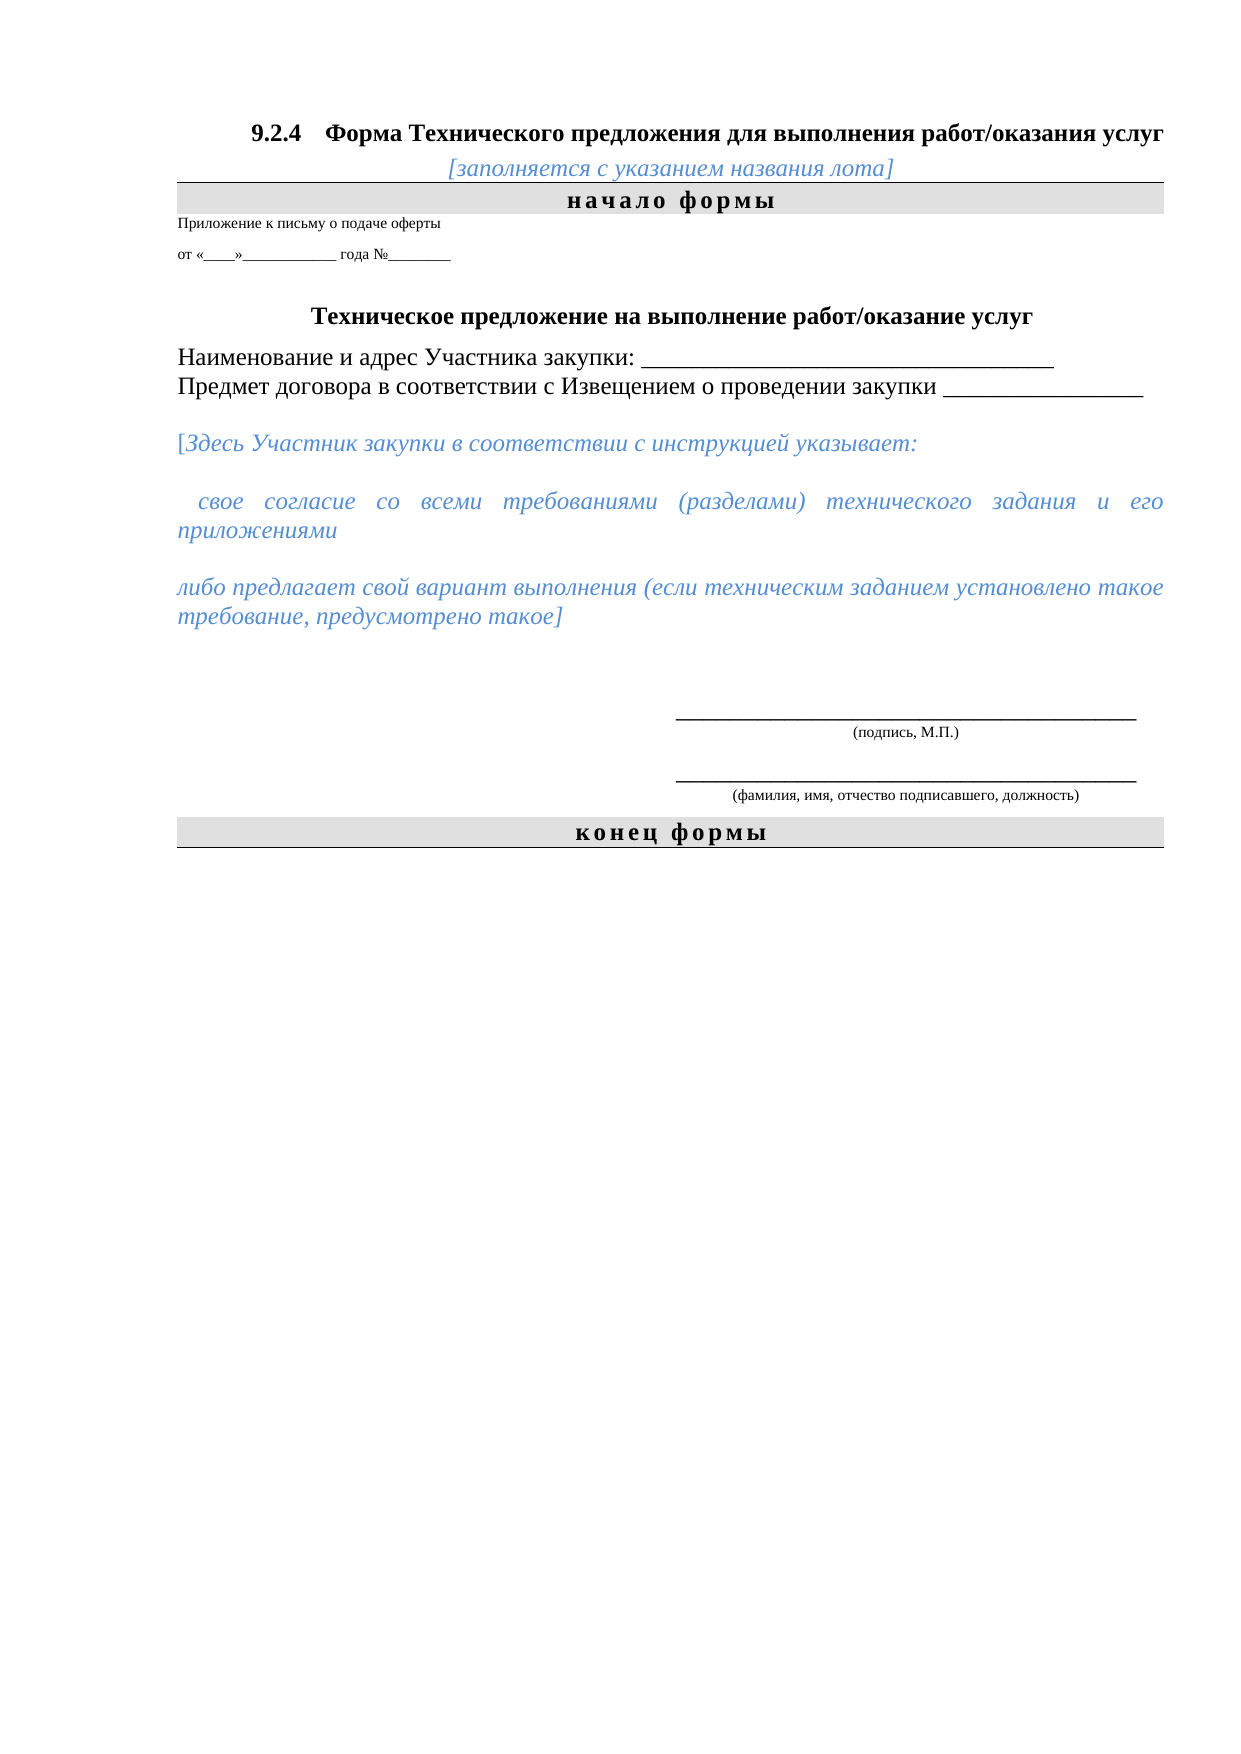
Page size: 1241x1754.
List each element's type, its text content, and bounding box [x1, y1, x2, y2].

text конец формы [177, 823, 1164, 854]
table_cell __________________________________ (фамилия, имя, отчество подписавшего, должность) [665, 761, 1147, 823]
text Наименование и адрес Участника закупки: _________________________________ [177, 348, 1167, 377]
text Приложение к письму о подаче оферты от «____»____________ года №________ [177, 220, 1167, 282]
text начало формы [177, 189, 1164, 220]
text Предмет договора в соответствии с Извещением о проведении закупки ________________ [177, 377, 1167, 406]
text [Здесь Участник закупки в соответствии с инструкцией указывает: [177, 435, 1167, 463]
text свое согласие со всеми требованиями (разделами) технического задания и его приложениями [177, 492, 1167, 550]
list Форма Технического предложения для выполнения работ/оказания услуг [177, 124, 1167, 153]
text либо предлагает свой вариант выполнения (если техническим заданием установлено такое требование, предусмотрено такое] [177, 578, 1167, 636]
text [заполняется с указанием названия лота] [177, 159, 1167, 188]
text Техническое предложение на выполнение работ/оказание услуг [177, 307, 1167, 336]
table_header __________________________________ (подпись, М.П.) [665, 667, 1147, 761]
